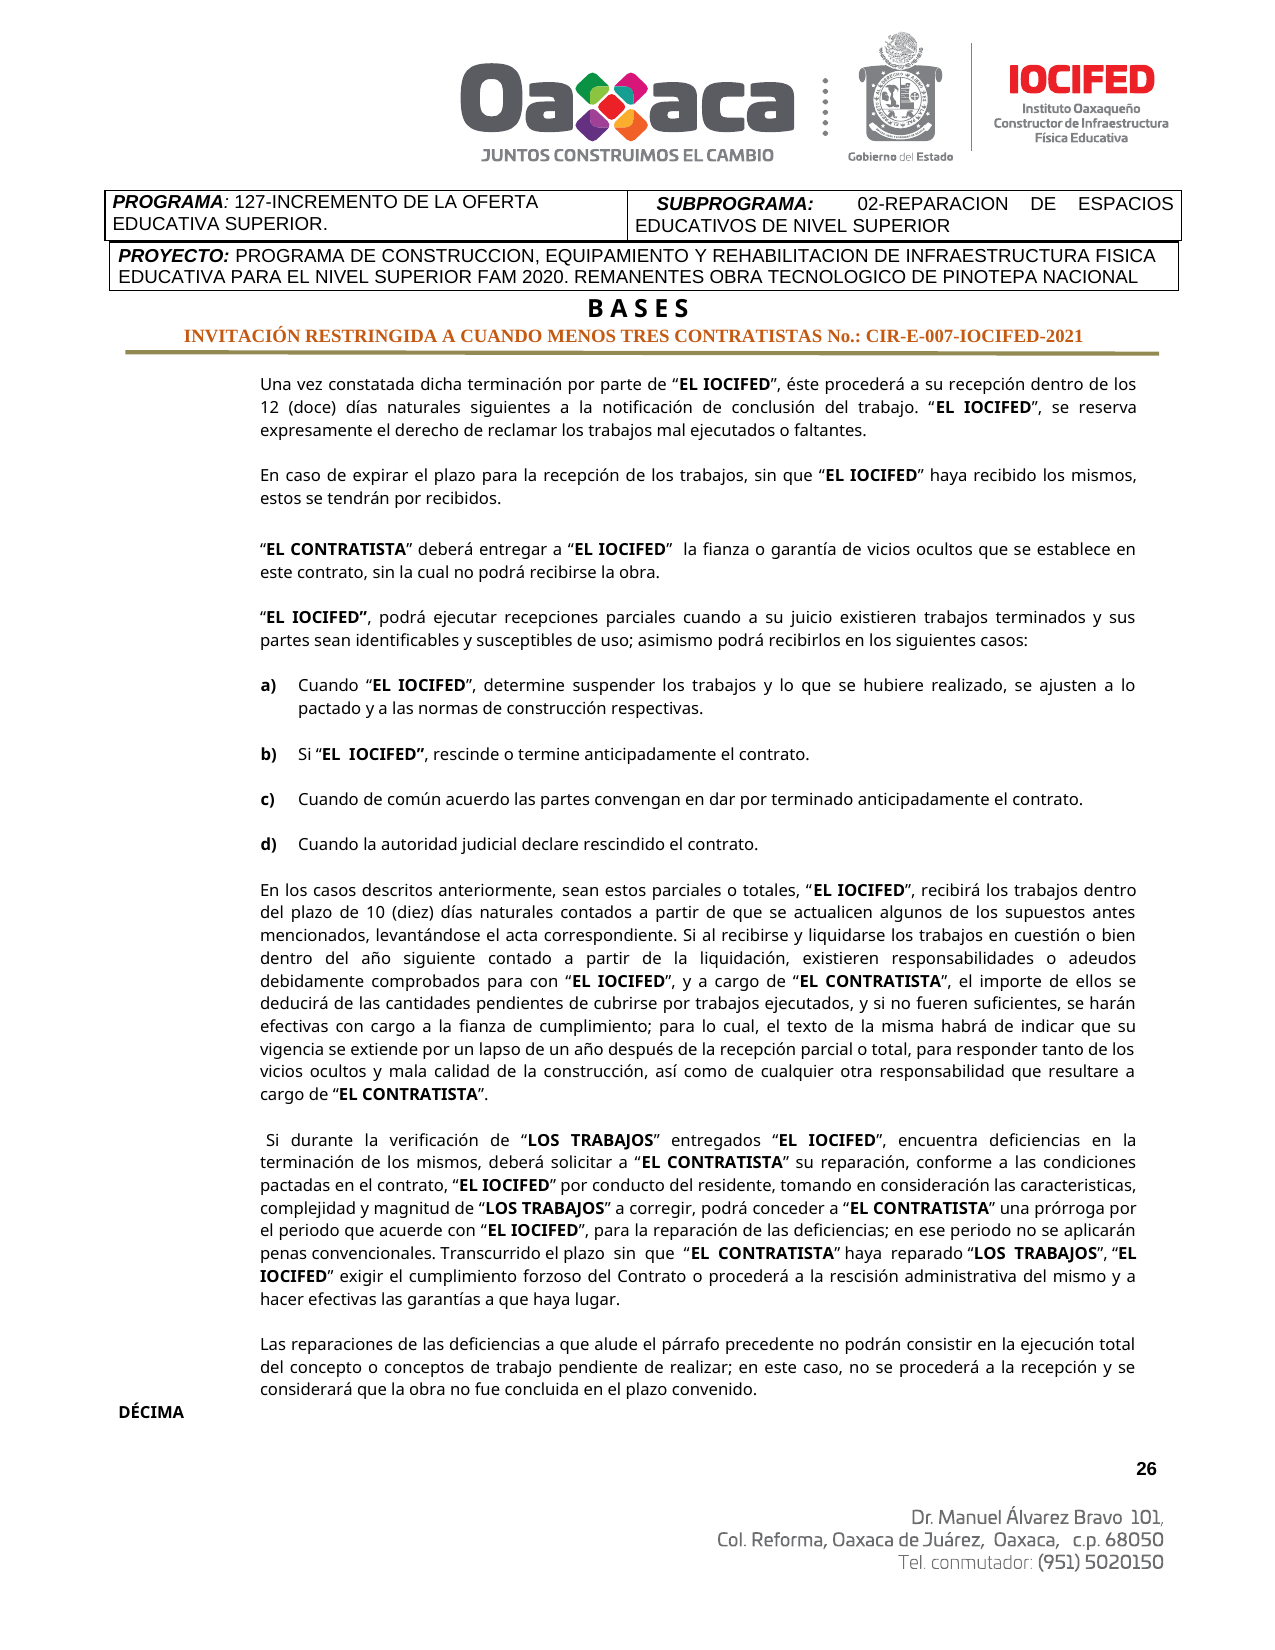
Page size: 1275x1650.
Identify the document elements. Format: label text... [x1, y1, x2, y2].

list Cuando “EL IOCIFED”, determine suspender los trabajos y lo que se hubiere realizado, se ajusten a lo pactado y a las normas de construcción respectivas. [260, 674, 1137, 719]
text Si durante la verificación de “LOS TRABAJOS” entregados “EL IOCIFED”, encuentra deficiencias en la terminación de los mismos, deberá solicitar a “EL CONTRATISTA” su reparación, conforme a las condiciones pactadas en el contrato, “EL IOCIFED” por conducto del residente, tomando en consideración las caracteristicas, complejidad y magnitud de “LOS TRABAJOS” a corregir, podrá conceder a “EL CONTRATISTA” una prórroga por el periodo que acuerde con “EL IOCIFED”, para la reparación de las deficiencias; en ese periodo no se aplicarán penas convencionales. Transcurrido el plazo sin que “EL CONTRATISTA” haya reparado “LOS TRABAJOS”, “EL IOCIFED” exigir el cumplimiento forzoso del Contrato o procederá a la rescisión administrativa del mismo y a hacer efectivas las garantías a que haya lugar. [118, 1128, 1137, 1310]
list Si “EL IOCIFED”, rescinde o termine anticipadamente el contrato. [260, 742, 1137, 765]
text En los casos descritos anteriormente, sean estos parciales o totales, “EL IOCIFED”, recibirá los trabajos dentro del plazo de 10 (diez) días naturales contados a partir de que se actualicen algunos de los supuestos antes mencionados, levantándose el acta correspondiente. Si al recibirse y liquidarse los trabajos en cuestión o bien dentro del año siguiente contado a partir de la liquidación, existieren responsabilidades o adeudos debidamente comprobados para con “EL IOCIFED”, y a cargo de “EL CONTRATISTA”, el importe de ellos se deducirá de las cantidades pendientes de cubrirse por trabajos ejecutados, y si no fueren suficientes, se harán efectivas con cargo a la fianza de cumplimiento; para lo cual, el texto de la misma habrá de indicar que su vigencia se extiende por un lapso de un año después de la recepción parcial o total, para responder tanto de los vicios ocultos y mala calidad de la construcción, así como de cualquier otra responsabilidad que resultare a cargo de “EL CONTRATISTA”. [118, 878, 1137, 1106]
text DÉCIMA [118, 1401, 1137, 1423]
text En caso de expirar el plazo para la recepción de los trabajos, sin que “EL IOCIFED” haya recibido los mismos, estos se tendrán por recibidos. [118, 464, 1137, 509]
text Las reparaciones de las deficiencias a que alude el párrafo precedente no podrán consistir en la ejecución total del concepto o conceptos de trabajo pendiente de realizar; en este caso, no se procederá a la recepción y se considerará que la obra no fue concluida en el plazo convenido. [118, 1333, 1137, 1401]
list Cuando de común acuerdo las partes convengan en dar por terminado anticipadamente el contrato. [260, 788, 1137, 810]
list Cuando la autoridad judicial declare rescindido el contrato. [260, 833, 1137, 856]
text “EL IOCIFED”, podrá ejecutar recepciones parciales cuando a su juicio existieren trabajos terminados y sus partes sean identificables y susceptibles de uso; asimismo podrá recibirlos en los siguientes casos: [118, 606, 1137, 651]
text Una vez constatada dicha terminación por parte de “EL IOCIFED”, éste procederá a su recepción dentro de los 12 (doce) días naturales siguientes a la notificación de conclusión del trabajo. “EL IOCIFED”, se reserva expresamente el derecho de reclamar los trabajos mal ejecutados o faltantes. [118, 373, 1137, 441]
text “EL CONTRATISTA” deberá entregar a “EL IOCIFED” la fianza o garantía de vicios ocultos que se establece en este contrato, sin la cual no podrá recibirse la obra. [118, 538, 1137, 583]
